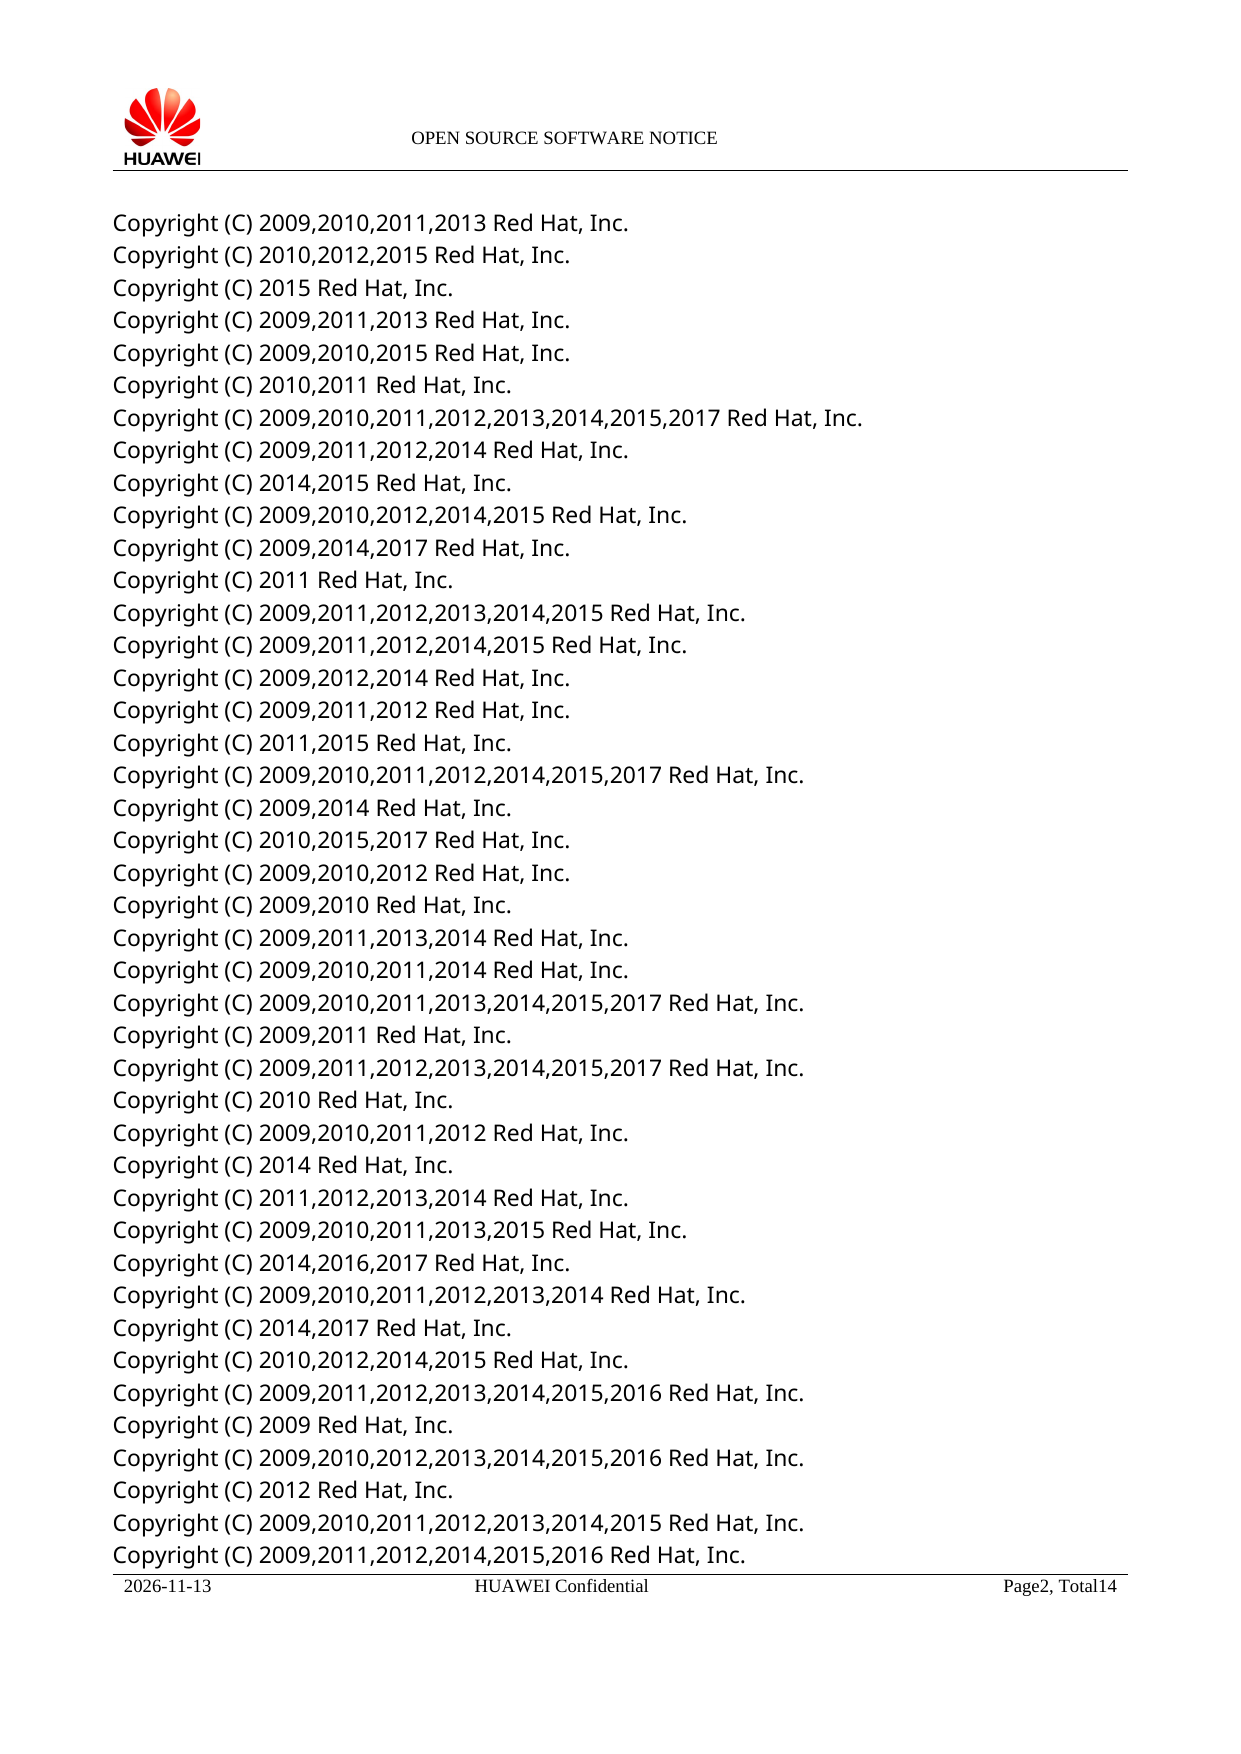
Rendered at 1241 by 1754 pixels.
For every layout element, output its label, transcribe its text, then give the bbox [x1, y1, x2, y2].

picture [124, 88, 201, 165]
